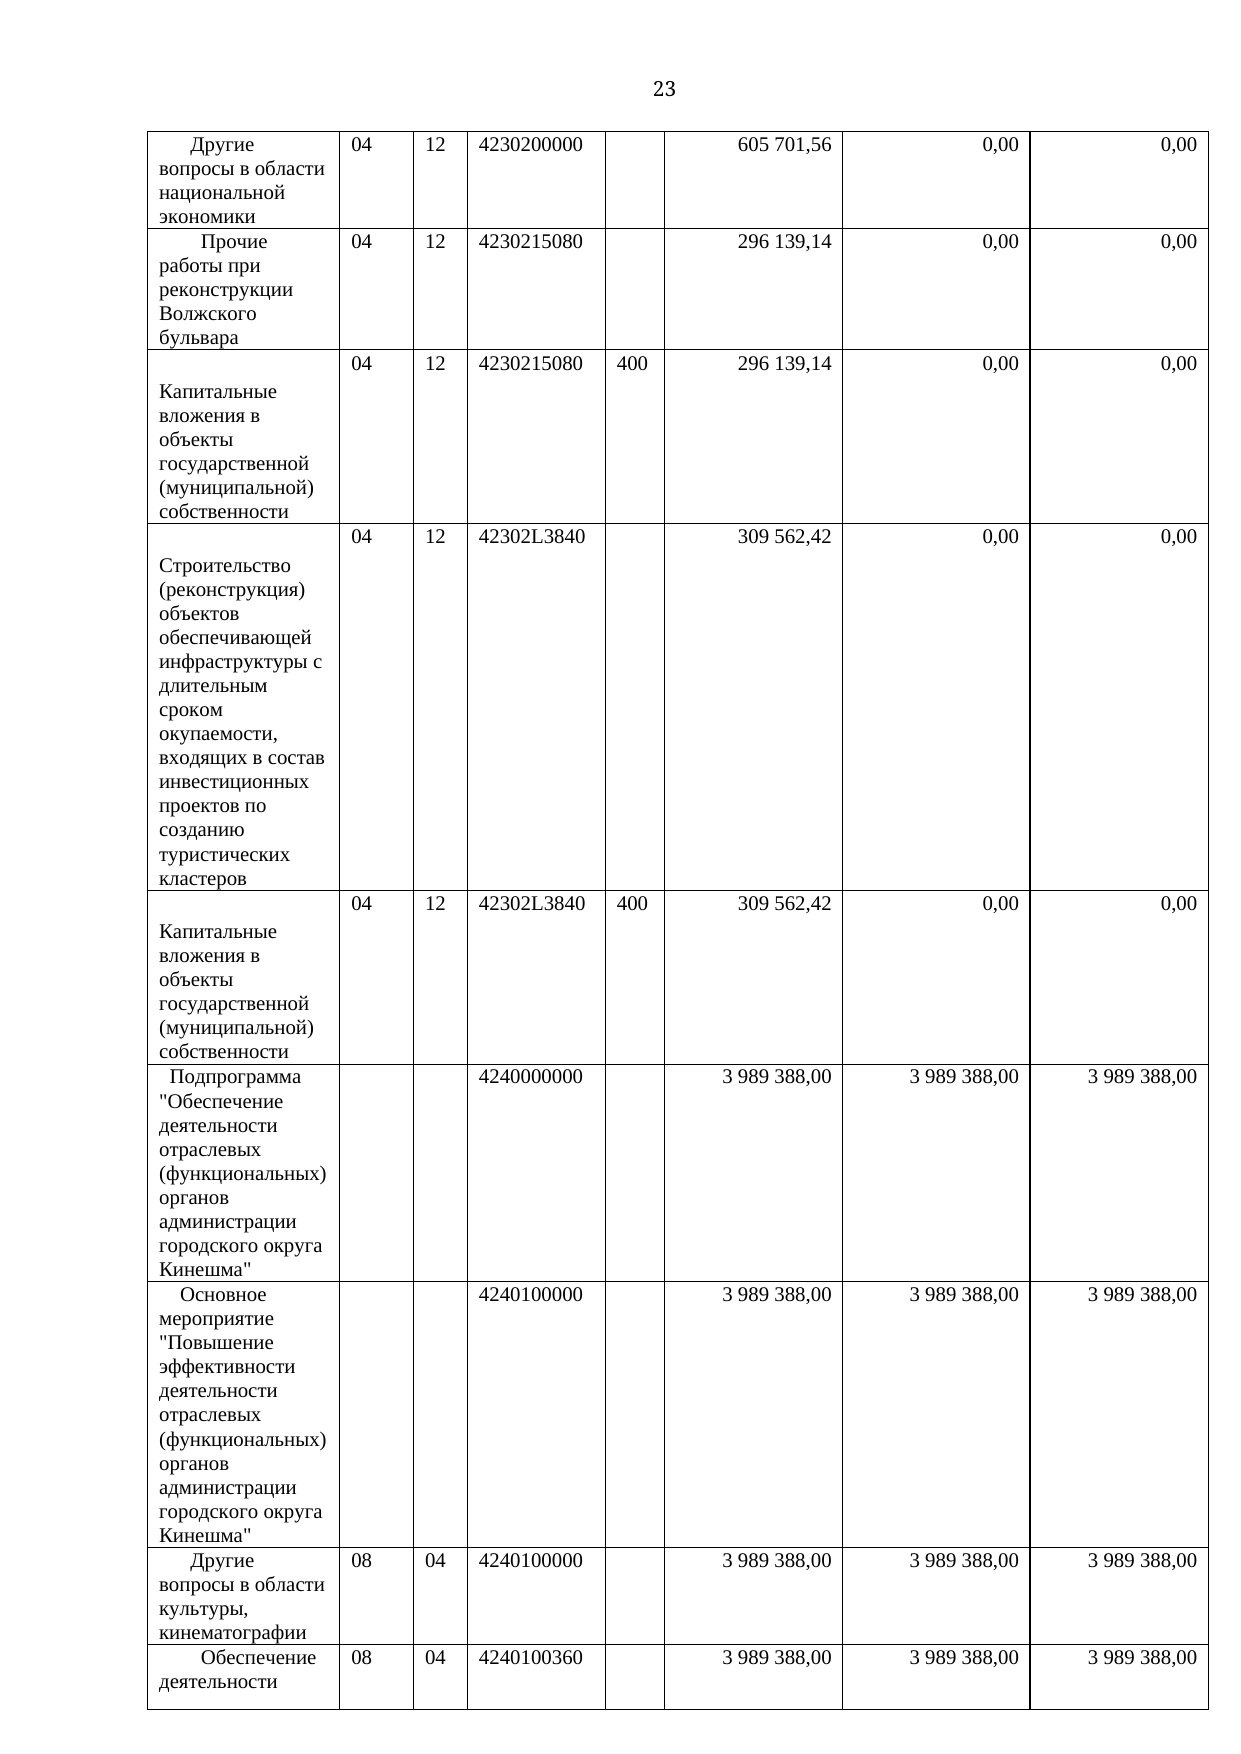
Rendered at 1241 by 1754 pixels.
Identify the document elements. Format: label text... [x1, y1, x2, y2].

table_cell 04 [340, 132, 413, 228]
table_cell 04 [414, 1645, 467, 1708]
table_cell 3 989 388,00 [665, 1548, 842, 1644]
table_cell Другие вопросы в области культуры, кинематографии [148, 1548, 339, 1644]
table_cell 12 [414, 524, 467, 889]
table_cell [340, 1065, 413, 1281]
table_cell 296 139,14 [665, 229, 842, 349]
table_cell [414, 1282, 467, 1547]
table_cell 0,00 [1031, 229, 1208, 349]
table_cell 3 989 388,00 [843, 1065, 1029, 1281]
table_cell [606, 524, 664, 889]
table_cell 4240100360 [468, 1645, 605, 1708]
table_cell 3 989 388,00 [1031, 1282, 1208, 1547]
table_cell 4240100000 [468, 1548, 605, 1644]
table_cell 0,00 [843, 524, 1029, 889]
table_cell 12 [414, 891, 467, 1063]
table_cell 04 [340, 891, 413, 1063]
table_cell 3 989 388,00 [665, 1282, 842, 1547]
table_cell 42302L3840 [468, 891, 605, 1063]
table_cell 4230200000 [468, 132, 605, 228]
table_cell 3 989 388,00 [1031, 1645, 1208, 1708]
table_cell 12 [414, 132, 467, 228]
table_cell 605 701,56 [665, 132, 842, 228]
table_cell 12 [414, 350, 467, 523]
table_cell Капитальные вложения в объекты государственной (муниципальной) собственности [148, 891, 339, 1063]
table_cell 08 [340, 1548, 413, 1644]
table_cell 04 [340, 524, 413, 889]
table_cell Подпрограмма "Обеспечение деятельности отраслевых (функциональных) органов администрации городского округа Кинешма" [148, 1065, 339, 1281]
table_cell 0,00 [843, 891, 1029, 1063]
table_cell 4230215080 [468, 229, 605, 349]
table_cell 4240000000 [468, 1065, 605, 1281]
table_cell 0,00 [843, 350, 1029, 523]
table_cell 0,00 [1031, 524, 1208, 889]
table_cell 3 989 388,00 [843, 1548, 1029, 1644]
table_cell Основное мероприятие "Повышение эффективности деятельности отраслевых (функциональных) органов администрации городского округа Кинешма" [148, 1282, 339, 1547]
table_cell [606, 1065, 664, 1281]
table_cell Строительство (реконструкция) объектов обеспечивающей инфраструктуры с длительным сроком окупаемости, входящих в состав инвестиционных проектов по созданию туристических кластеров [148, 524, 339, 889]
table_cell 3 989 388,00 [665, 1645, 842, 1708]
table_cell 3 989 388,00 [665, 1065, 842, 1281]
table_cell 309 562,42 [665, 524, 842, 889]
table_cell 0,00 [1031, 350, 1208, 523]
table_cell Прочие работы при реконструкции Волжского бульвара [148, 229, 339, 349]
table_cell 12 [414, 229, 467, 349]
table_cell 0,00 [843, 132, 1029, 228]
table_cell [606, 229, 664, 349]
table_cell [606, 1282, 664, 1547]
table_cell 3 989 388,00 [843, 1645, 1029, 1708]
table_cell 4240100000 [468, 1282, 605, 1547]
table_cell [606, 1645, 664, 1708]
table_cell [606, 132, 664, 228]
table_cell 309 562,42 [665, 891, 842, 1063]
table_cell 0,00 [1031, 891, 1208, 1063]
table_cell Капитальные вложения в объекты государственной (муниципальной) собственности [148, 350, 339, 523]
table_cell 0,00 [843, 229, 1029, 349]
table_cell 04 [340, 350, 413, 523]
table_cell 08 [340, 1645, 413, 1708]
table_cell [148, 1645, 339, 1708]
table_cell [414, 1065, 467, 1281]
table_cell [606, 1548, 664, 1644]
table_cell 3 989 388,00 [843, 1282, 1029, 1547]
table_cell 400 [606, 891, 664, 1063]
table_cell 0,00 [1031, 132, 1208, 228]
table_cell 42302L3840 [468, 524, 605, 889]
table_cell 400 [606, 350, 664, 523]
table_cell Другие вопросы в области национальной экономики [148, 132, 339, 228]
table_cell 3 989 388,00 [1031, 1548, 1208, 1644]
table_cell 04 [414, 1548, 467, 1644]
table_cell 4230215080 [468, 350, 605, 523]
table_cell 296 139,14 [665, 350, 842, 523]
table_cell 04 [340, 229, 413, 349]
table_cell [340, 1282, 413, 1547]
table_cell 3 989 388,00 [1031, 1065, 1208, 1281]
